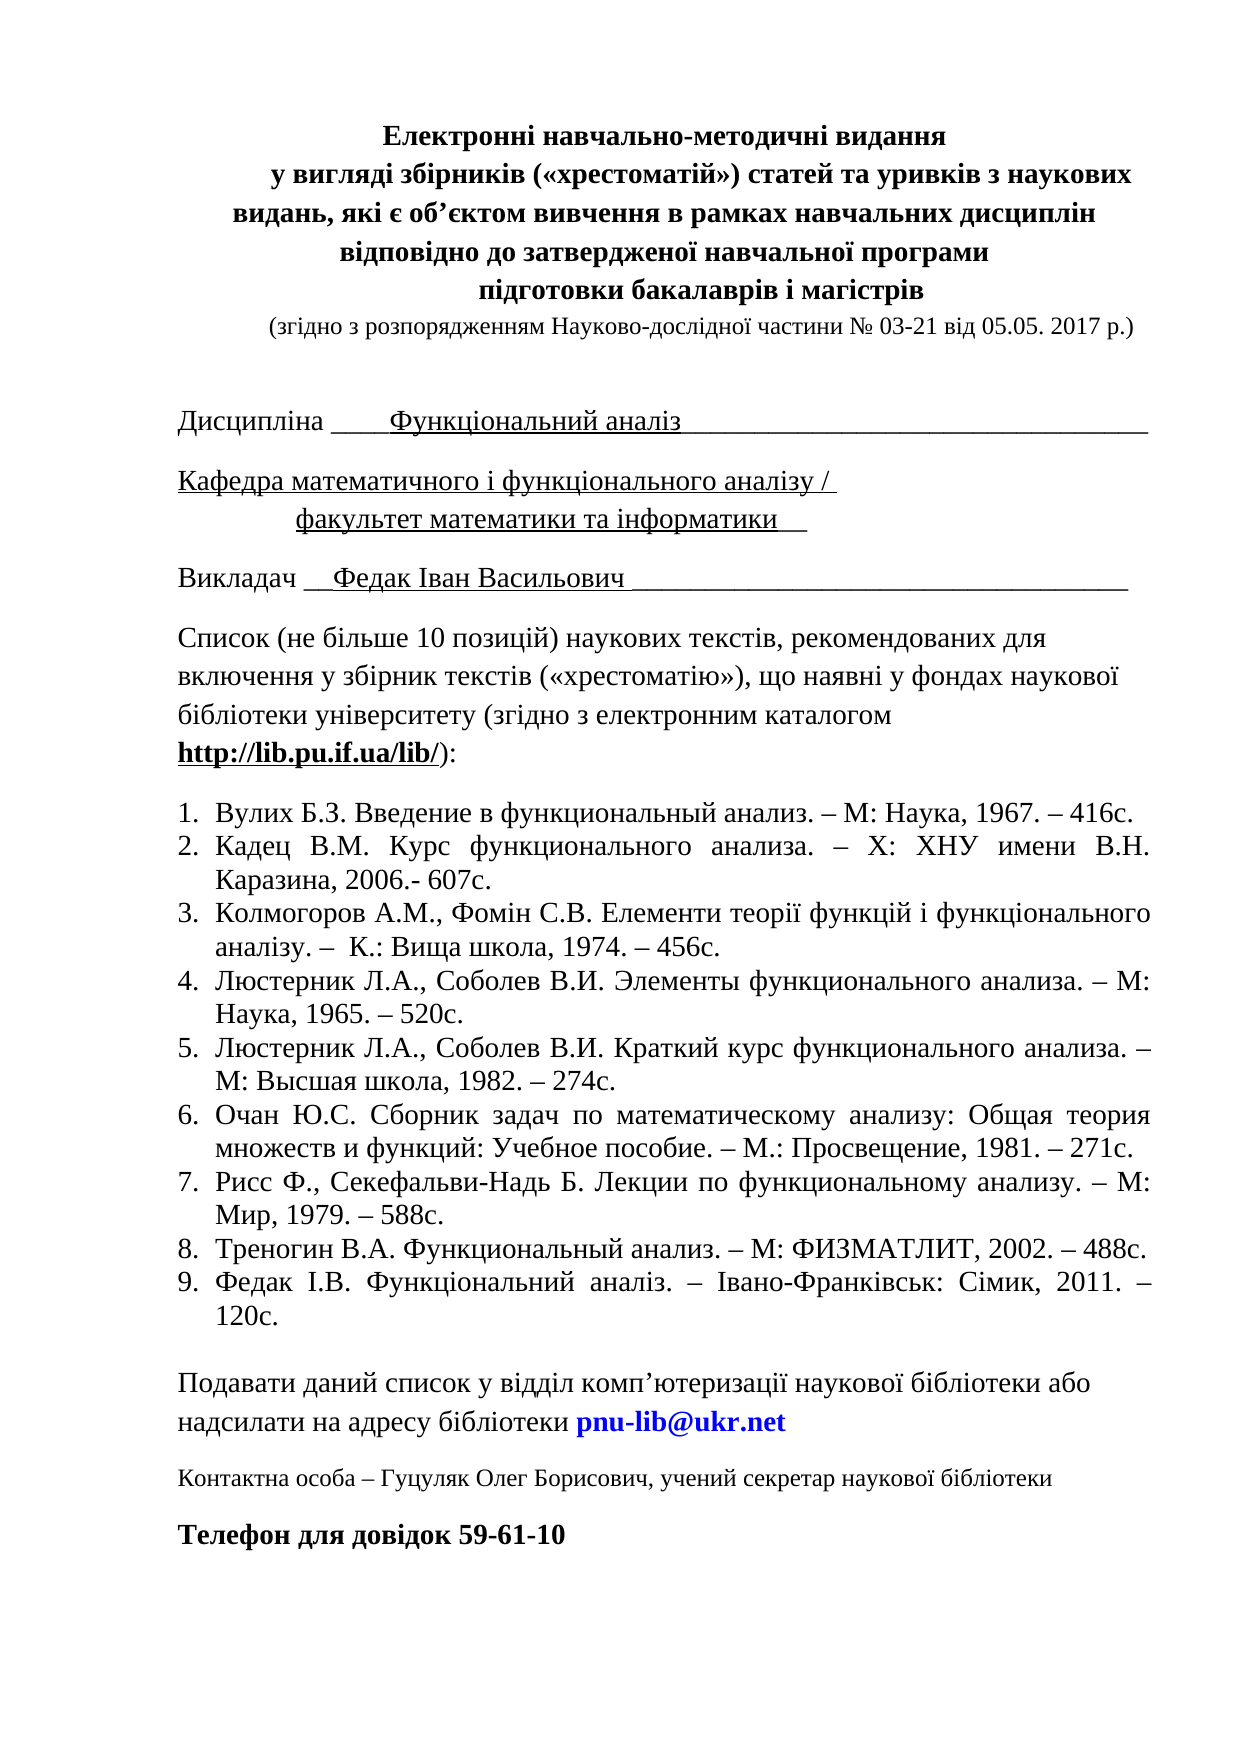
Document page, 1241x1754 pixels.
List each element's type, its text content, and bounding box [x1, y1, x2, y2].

text Кафедра математичного і функціонального аналізу / факультет математики та інформатики__ [177, 463, 1152, 535]
text Список (не більше 10 позицій) наукових текстів, рекомендованих для включення у збірник текстів («хрестоматію»), що наявні у фондах наукової бібліотеки університету (згідно з електронним каталогом http://lib.pu.if.ua/lib/): [177, 620, 1152, 769]
text Контактна особа – Гуцуляк Олег Борисович, учений секретар наукової бібліотеки [177, 1463, 1152, 1492]
text Телефон для довідок 59-61-10 [177, 1517, 1152, 1550]
text у вигляді збірників («хрестоматій») статей та уривків з наукових видань, які є об’єктом вивчення в рамках навчальних дисциплін відповідно до затвердженої навчальної програми [177, 157, 1152, 267]
list Вулих Б.З. Введение в функциональный анализ. – М: Наука, 1967. – 416с. [177, 795, 1152, 828]
list Очан Ю.С. Сборник задач по математическому анализу: Общая теория множеств и функций: Учебное пособие. – М.: Просвещение, 1981. – 271с. [177, 1097, 1152, 1164]
text Подавати даний список у відділ комп’ютеризації наукової бібліотеки або надсилати на адресу бібліотеки pnu-lib@ukr.net [177, 1365, 1152, 1437]
list Треногин В.А. Функциональный анализ. – М: ФИЗМАТЛИТ, 2002. – 488с. [177, 1231, 1152, 1264]
list Рисс Ф., Секефальви-Надь Б. Лекции по функциональному анализу. – М: Мир, 1979. – 588с. [177, 1164, 1152, 1231]
list Кадец В.М. Курс функционального анализа. – Х: ХНУ имени В.Н. Каразина, 2006.- 607с. [177, 828, 1152, 896]
text Дисципліна ____Функціональний аналіз________________________________ [177, 403, 1152, 437]
list Колмогоров А.М., Фомін С.В. Елементи теорії функцій і функціонального аналізу. – К.: Вища школа, 1974. – 456с. [177, 896, 1152, 963]
text Викладач __Федак Іван Васильович __________________________________ [177, 561, 1152, 594]
text Електронні навчально-методичні видання [177, 118, 1152, 152]
text підготовки бакалаврів і магістрів [177, 272, 1152, 306]
list Люстерник Л.А., Соболев В.И. Краткий курс функционального анализа. – М: Высшая школа, 1982. – 274с. [177, 1030, 1152, 1097]
text (згідно з розпорядженням Науково-дослідної частини № 03-21 від 05.05. 2017 р.) [177, 311, 1152, 339]
list Люстерник Л.А., Соболев В.И. Элементы функционального анализа. – М: Наука, 1965. – 520с. [177, 963, 1152, 1030]
list Федак І.В. Функціональний аналіз. – Івано-Франківськ: Сімик, 2011. – 120с. [177, 1264, 1152, 1332]
